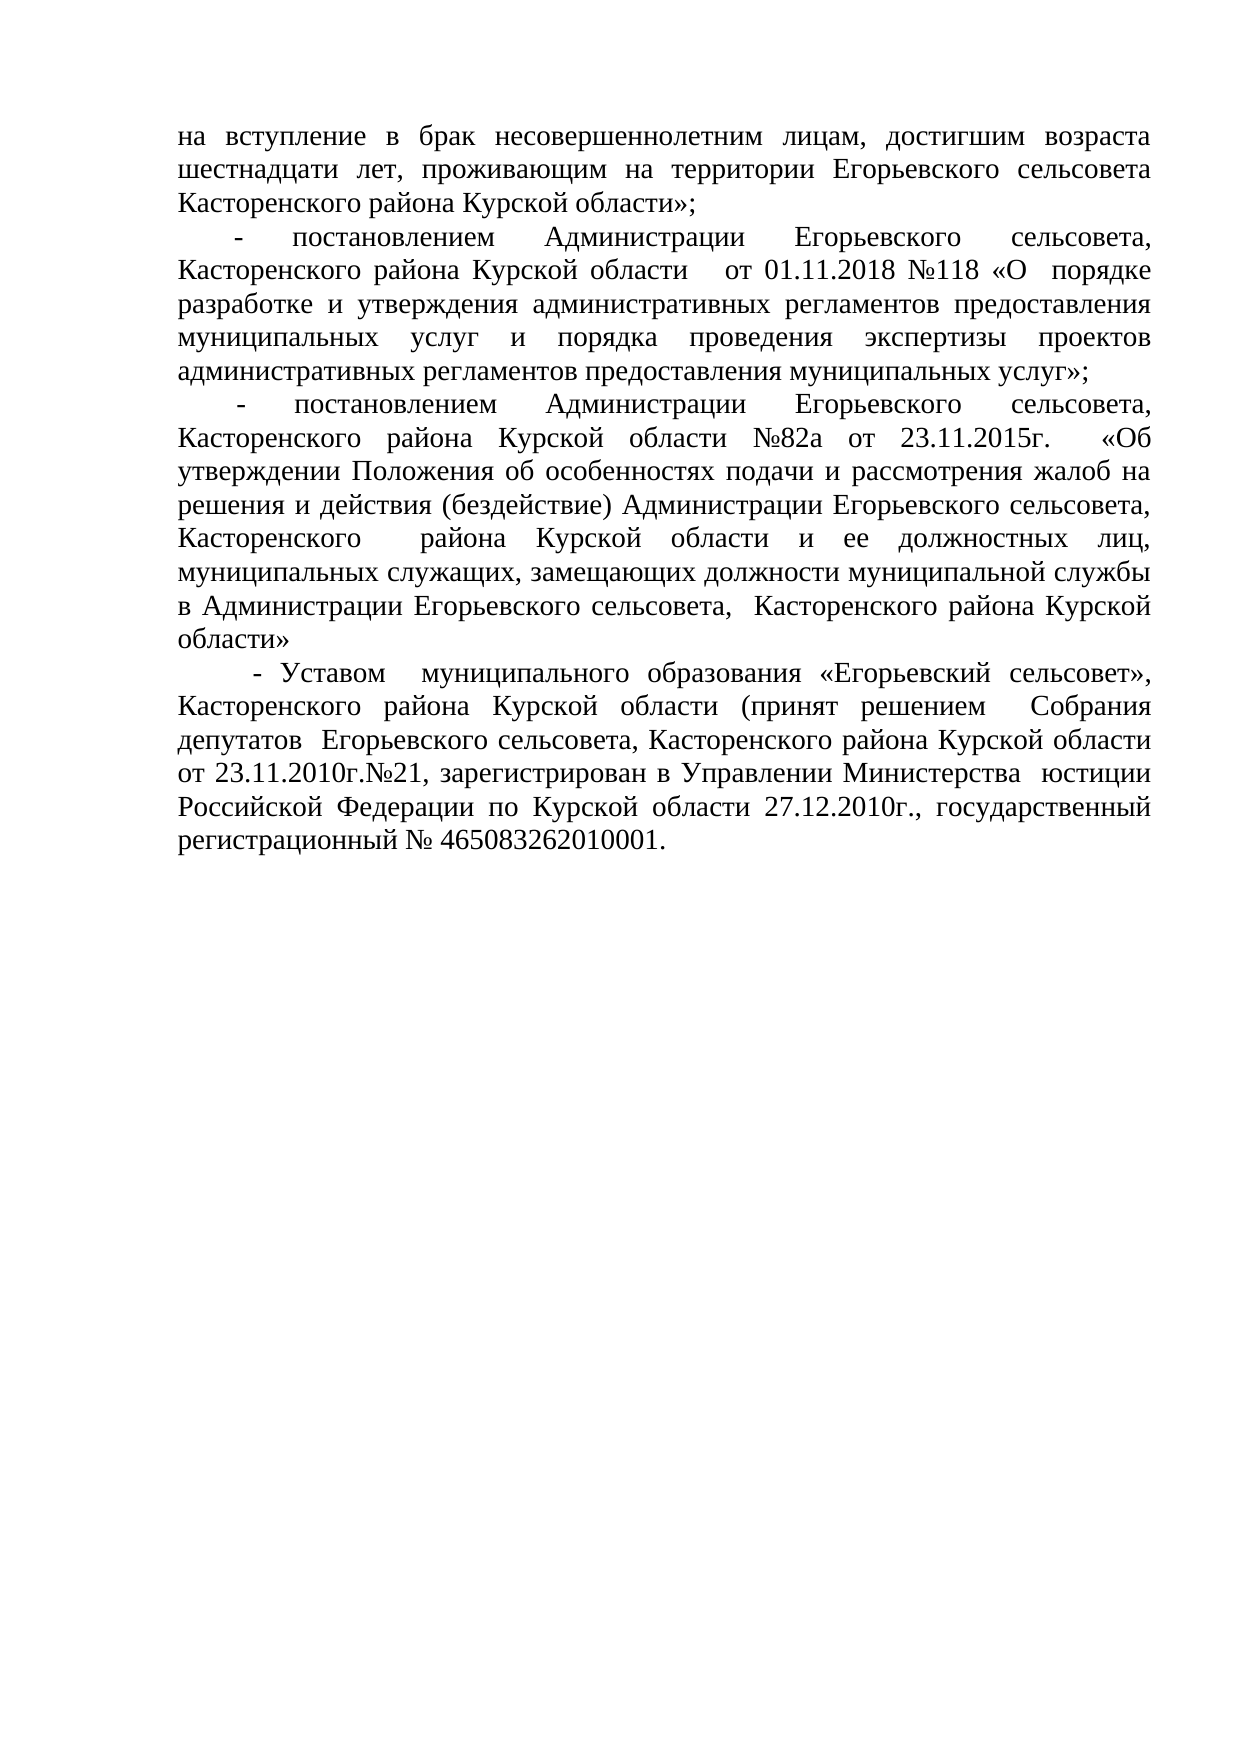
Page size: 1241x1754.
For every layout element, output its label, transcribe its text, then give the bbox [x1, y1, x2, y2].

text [177, 118, 1152, 219]
text - Уставом муниципального образования «Егорьевский сельсовет», Касторенского района Курской области (принят решением Собрания депутатов Егорьевского сельсовета, Касторенского района Курской области от 23.11.2010г.№21, зарегистрирован в Управлении Министерства юстиции Российской Федерации по Курской области 27.12.2010г., государственный регистрационный № 465083262010001. [177, 655, 1152, 856]
text - постановлением Администрации Егорьевского сельсовета, Касторенского района Курской области №82а от 23.11.2015г. «Об утверждении Положения об особенностях подачи и рассмотрения жалоб на решения и действия (бездействие) Администрации Егорьевского сельсовета, Касторенского района Курской области и ее должностных лиц, муниципальных служащих, замещающих должности муниципальной службы в Администрации Егорьевского сельсовета, Касторенского района Курской области» [177, 386, 1152, 655]
text - постановлением Администрации Егорьевского сельсовета, Касторенского района Курской области от 01.11.2018 №118 «О порядке разработке и утверждения административных регламентов предоставления муниципальных услуг и порядка проведения экспертизы проектов административных регламентов предоставления муниципальных услуг»; [177, 219, 1152, 386]
